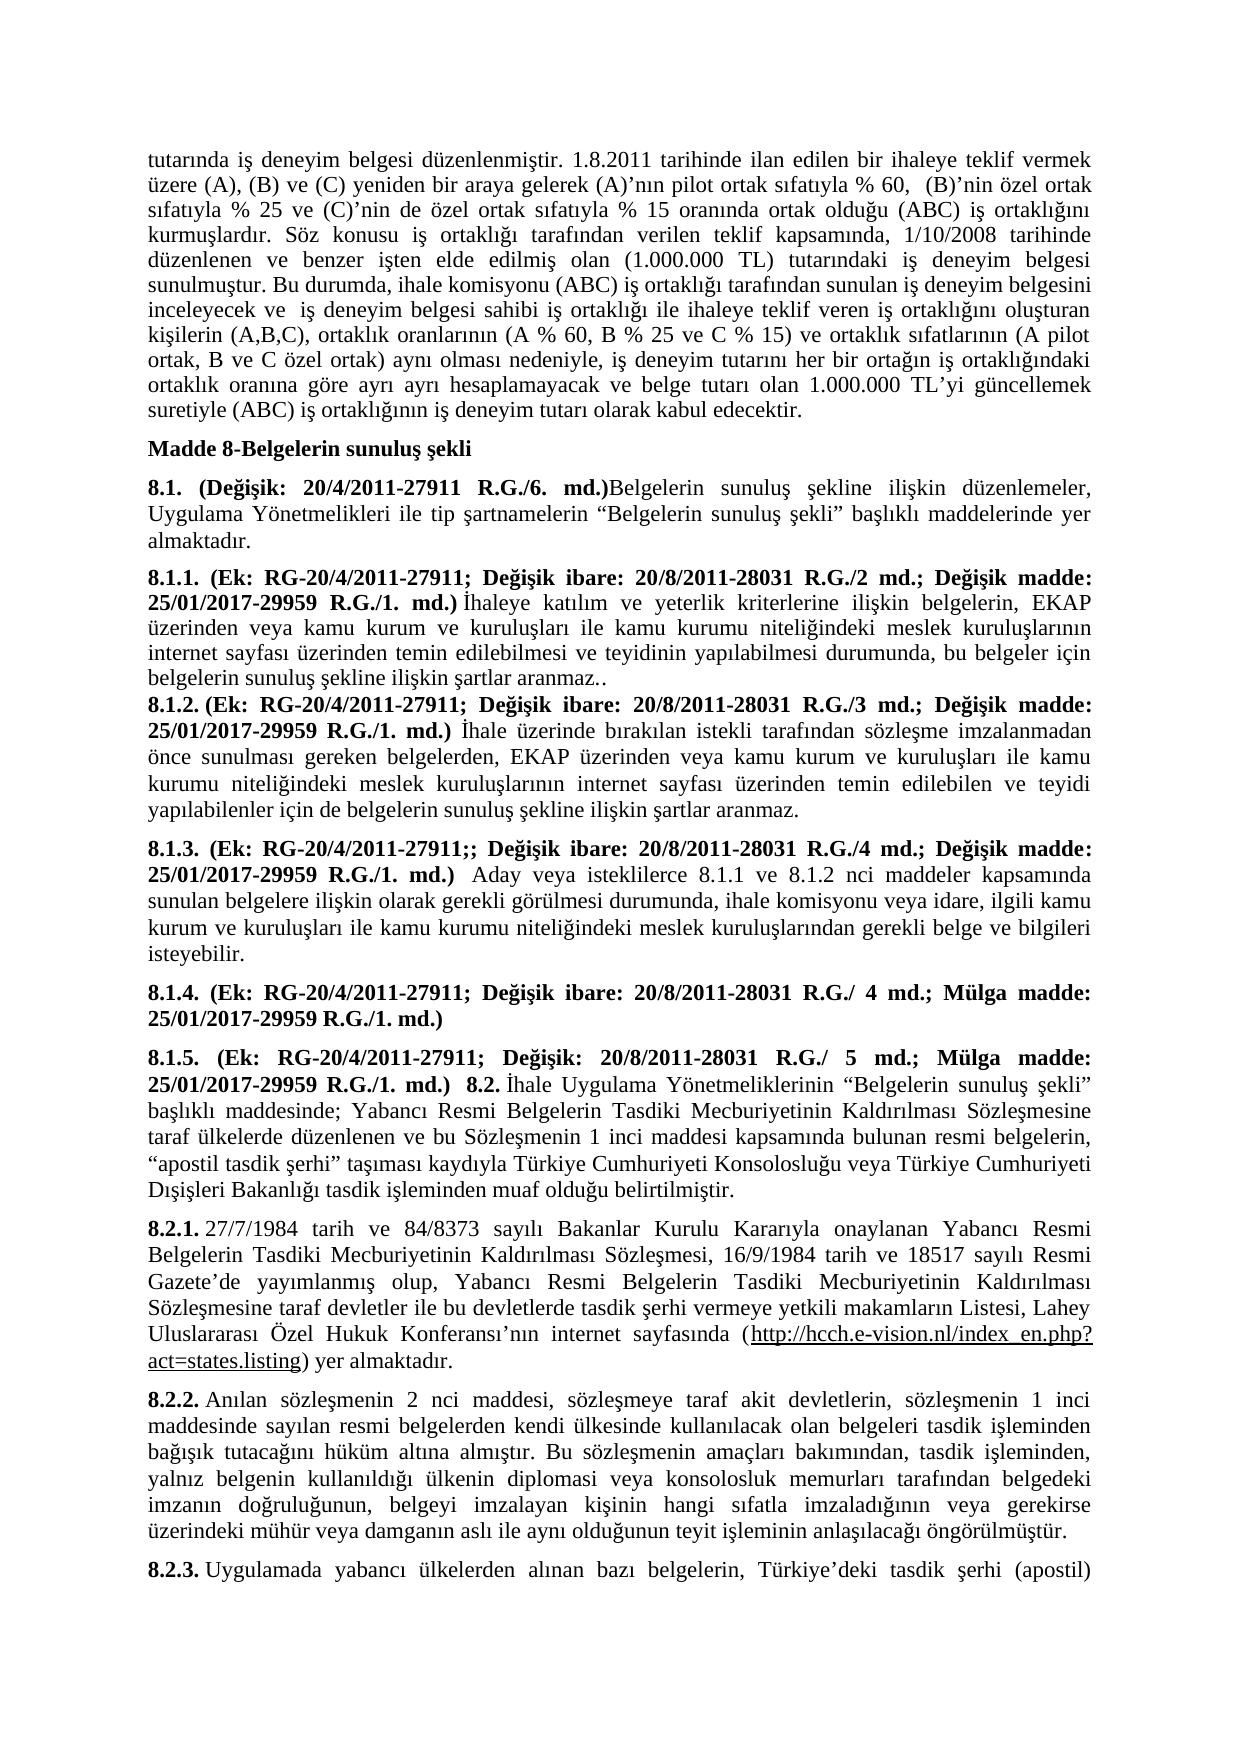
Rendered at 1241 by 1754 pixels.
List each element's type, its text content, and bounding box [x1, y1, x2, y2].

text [148, 1556, 1092, 1583]
text Madde 8-Belgelerin sunuluş şekli [148, 435, 1092, 462]
text 8.2.1. 27/7/1984 tarih ve 84/8373 sayılı Bakanlar Kurulu Kararıyla onaylanan Yabancı Resmi Belgelerin Tasdiki Mecburiyetinin Kaldırılması Sözleşmesi, 16/9/1984 tarih ve 18517 sayılı Resmi Gazete’de yayımlanmış olup, Yabancı Resmi Belgelerin Tasdiki Mecburiyetinin Kaldırılması Sözleşmesine taraf devletler ile bu devletlerde tasdik şerhi vermeye yetkili makamların Listesi, Lahey Uluslararası Özel Hukuk Konferansı’nın internet sayfasında (http://hcch.e-vision.nl/index_en.php?act=states.listing) yer almaktadır. [148, 1215, 1092, 1373]
text 8.1.3. (Ek: RG-20/4/2011-27911;; Değişik ibare: 20/8/2011-28031 R.G./4 md.; Değişik madde: 25/01/2017-29959 R.G./1. md.) Aday veya isteklilerce 8.1.1 ve 8.1.2 nci maddeler kapsamında sunulan belgelere ilişkin olarak gerekli görülmesi durumunda, ihale komisyonu veya idare, ilgili kamu kurum ve kuruluşları ile kamu kurumu niteliğindeki meslek kuruluşlarından gerekli belge ve bilgileri isteyebilir. [148, 835, 1092, 967]
text 8.1.2. (Ek: RG-20/4/2011-27911; Değişik ibare: 20/8/2011-28031 R.G./3 md.; Değişik madde: 25/01/2017-29959 R.G./1. md.) İhale üzerinde bırakılan istekli tarafından sözleşme imzalanmadan önce sunulması gereken belgelerden, EKAP üzerinden veya kamu kurum ve kuruluşları ile kamu kurumu niteliğindeki meslek kuruluşlarının internet sayfası üzerinden temin edilebilen ve teyidi yapılabilenler için de belgelerin sunuluş şekline ilişkin şartlar aranmaz. [148, 691, 1092, 822]
text 8.2.2. Anılan sözleşmenin 2 nci maddesi, sözleşmeye taraf akit devletlerin, sözleşmenin 1 inci maddesinde sayılan resmi belgelerden kendi ülkesinde kullanılacak olan belgeleri tasdik işleminden bağışık tutacağını hüküm altına almıştır. Bu sözleşmenin amaçları bakımından, tasdik işleminden, yalnız belgenin kullanıldığı ülkenin diplomasi veya konsolosluk memurları tarafından belgedeki imzanın doğruluğunun, belgeyi imzalayan kişinin hangi sıfatla imzaladığının veya gerekirse üzerindeki mühür veya damganın aslı ile aynı olduğunun teyit işleminin anlaşılacağı öngörülmüştür. [148, 1386, 1092, 1544]
text 8.1.1. (Ek: RG-20/4/2011-27911; Değişik ibare: 20/8/2011-28031 R.G./2 md.; Değişik madde: 25/01/2017-29959 R.G./1. md.) İhaleye katılım ve yeterlik kriterlerine ilişkin belgelerin, EKAP üzerinden veya kamu kurum ve kuruluşları ile kamu kurumu niteliğindeki meslek kuruluşlarının internet sayfası üzerinden temin edilebilmesi ve teyidinin yapılabilmesi durumunda, bu belgeler için belgelerin sunuluş şekline ilişkin şartlar aranmaz.. [148, 566, 1092, 691]
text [148, 148, 1092, 423]
text 8.1.5. (Ek: RG-20/4/2011-27911; Değişik: 20/8/2011-28031 R.G./ 5 md.; Mülga madde: 25/01/2017-29959 R.G./1. md.) 8.2. İhale Uygulama Yönetmeliklerinin “Belgelerin sunuluş şekli” başlıklı maddesinde; Yabancı Resmi Belgelerin Tasdiki Mecburiyetinin Kaldırılması Sözleşmesine taraf ülkelerde düzenlenen ve bu Sözleşmenin 1 inci maddesi kapsamında bulunan resmi belgelerin, “apostil tasdik şerhi” taşıması kaydıyla Türkiye Cumhuriyeti Konsolosluğu veya Türkiye Cumhuriyeti Dışişleri Bakanlığı tasdik işleminden muaf olduğu belirtilmiştir. [148, 1044, 1092, 1202]
text 8.1. (Değişik: 20/4/2011-27911 R.G./6. md.)Belgelerin sunuluş şekline ilişkin düzenlemeler, Uygulama Yönetmelikleri ile tip şartnamelerin “Belgelerin sunuluş şekli” başlıklı maddelerinde yer almaktadır. [148, 474, 1092, 553]
text 8.1.4. (Ek: RG-20/4/2011-27911; Değişik ibare: 20/8/2011-28031 R.G./ 4 md.; Mülga madde: 25/01/2017-29959 R.G./1. md.) [148, 979, 1092, 1032]
